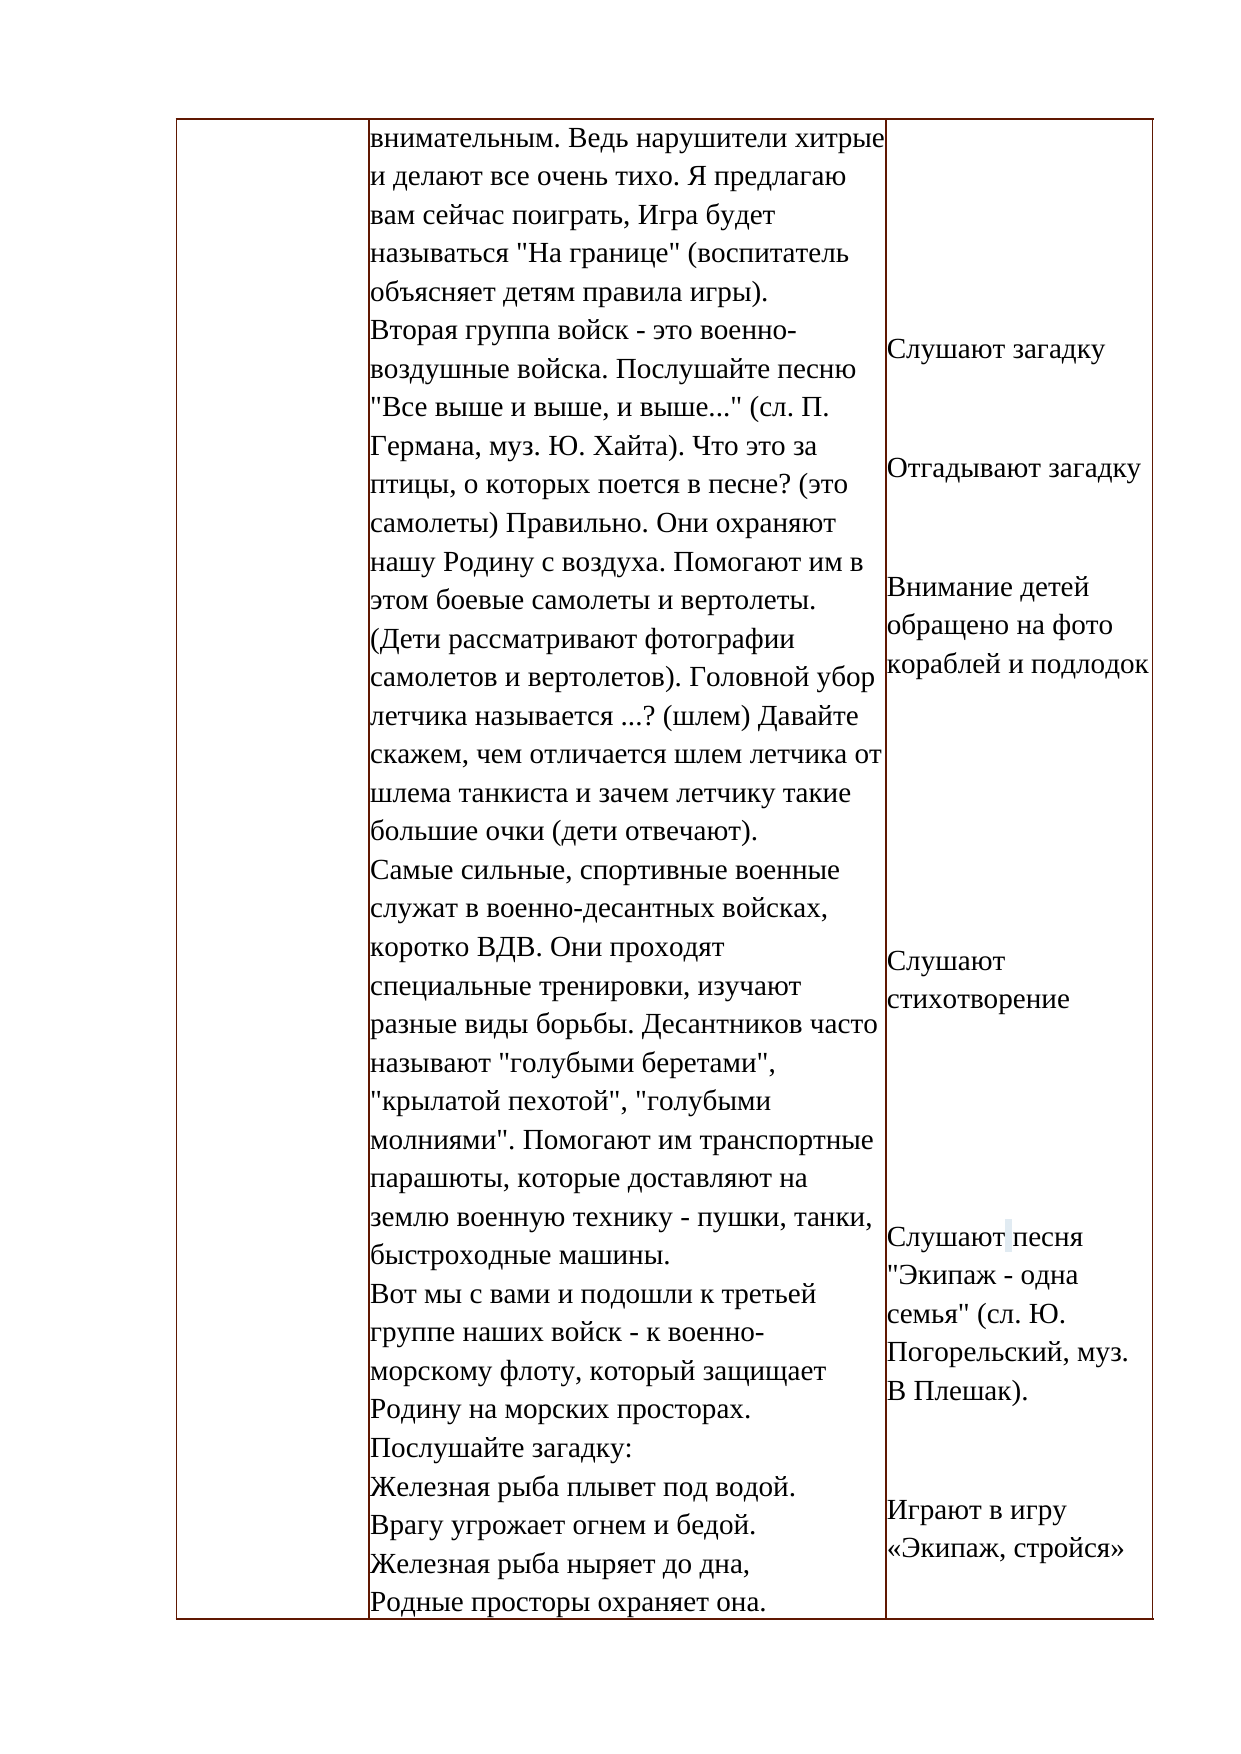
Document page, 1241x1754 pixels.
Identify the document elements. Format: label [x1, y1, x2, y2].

table_cell [370, 120, 885, 1618]
table_cell [177, 120, 368, 1618]
table_cell [887, 120, 1152, 1618]
